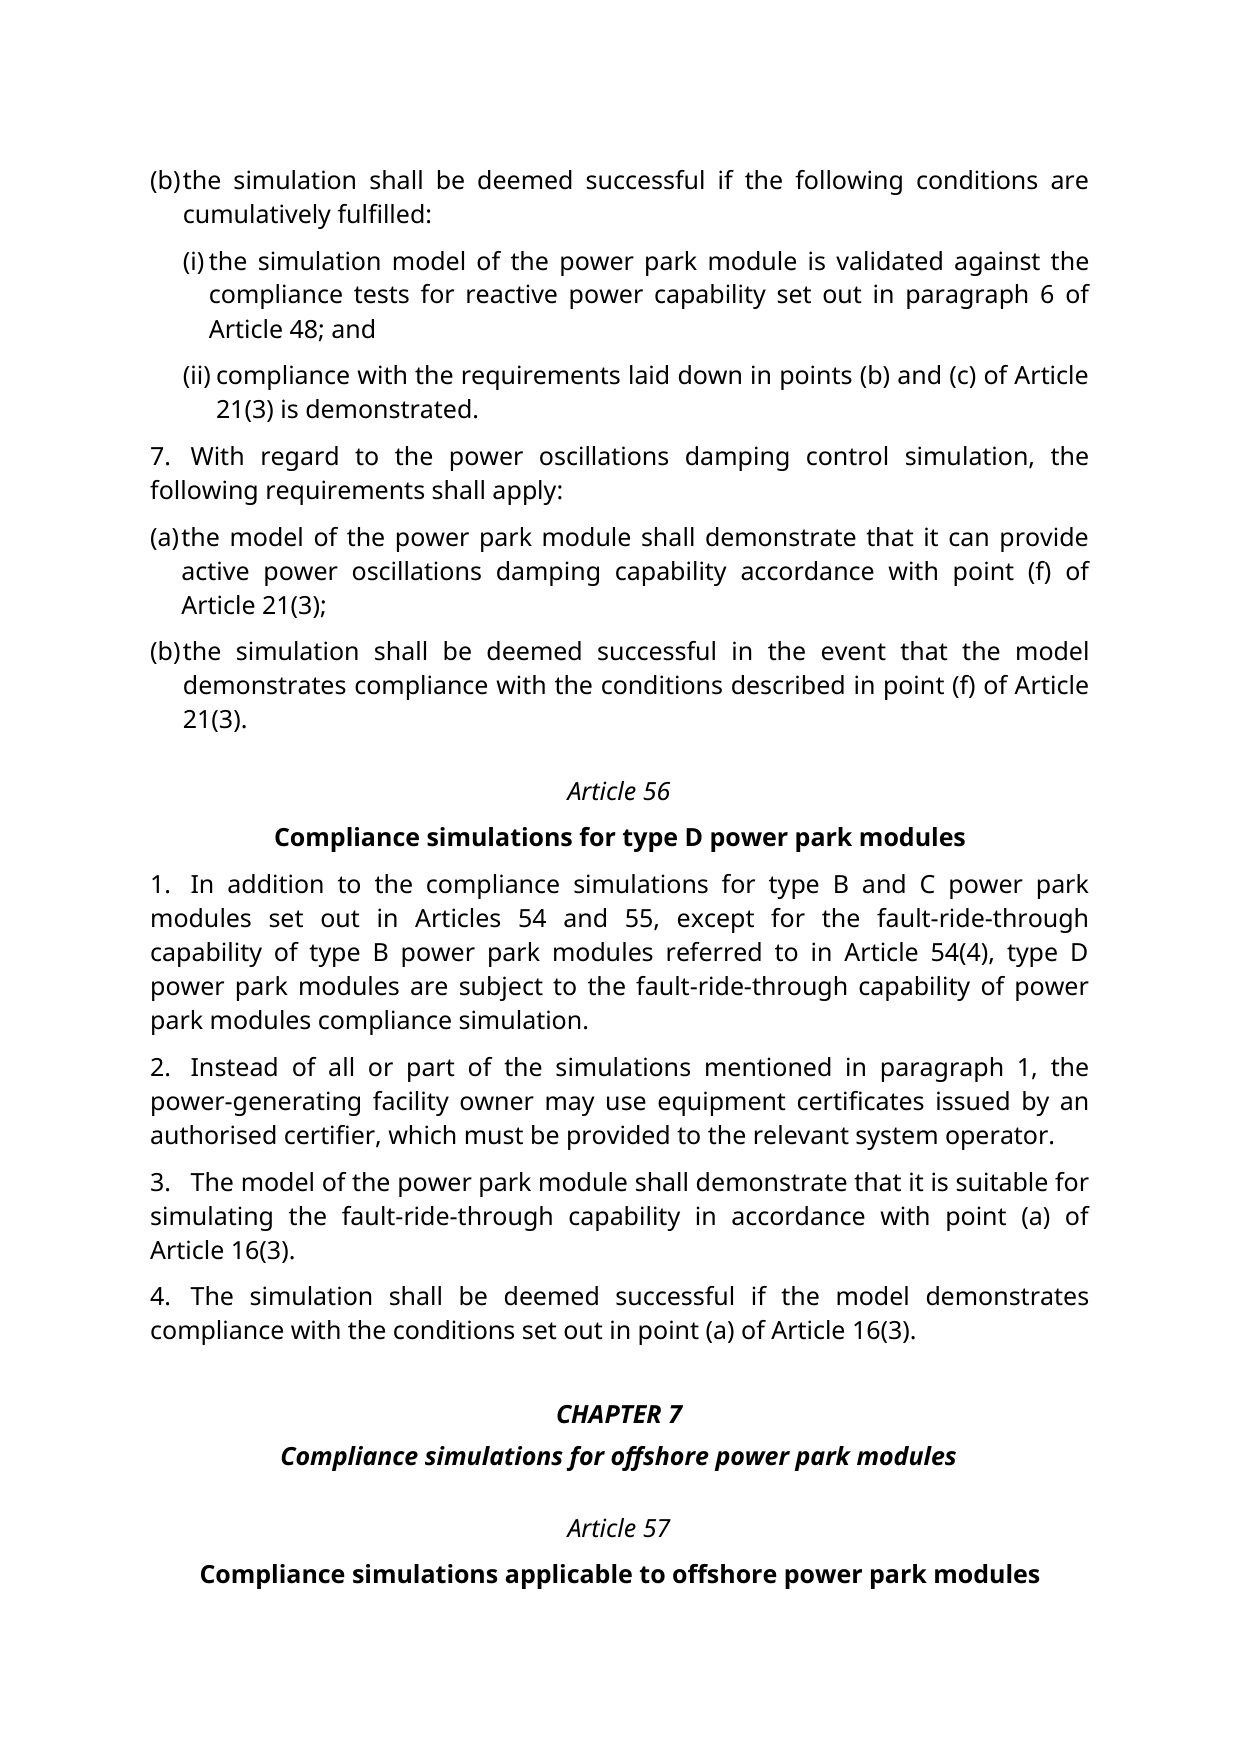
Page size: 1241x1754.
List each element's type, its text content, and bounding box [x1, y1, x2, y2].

text Compliance simulations for type D power park modules [150, 820, 1090, 854]
table_header the simulation shall be deemed successful in the event that the model demonstrates compliance with the conditions described in point (f) of Article 21(3). [183, 621, 1090, 736]
text Compliance simulations applicable to offshore power park modules [150, 1557, 1090, 1591]
table_header (a) [150, 507, 181, 621]
text Article 57 [150, 1510, 1090, 1544]
text 4. The simulation shall be deemed successful if the model demonstrates compliance with the conditions set out in point (a) of Article 16(3). [150, 1279, 1090, 1347]
table_header the model of the power park module shall demonstrate that it can provide active power oscillations damping capability accordance with point (f) of Article 21(3); [181, 507, 1090, 621]
text 1. In addition to the compliance simulations for type B and C power park modules set out in Articles 54 and 55, except for the fault-ride-through capability of type B power park modules referred to in Article 54(4), type D power park modules are subject to the fault-ride-through capability of power park modules compliance simulation. [150, 867, 1090, 1037]
text 3. The model of the power park module shall demonstrate that it is suitable for simulating the fault-ride-through capability in accordance with point (a) of Article 16(3). [150, 1164, 1090, 1266]
text 2. Instead of all or part of the simulations mentioned in paragraph 1, the power-generating facility owner may use equipment certificates issued by an authorised certifier, which must be provided to the relevant system operator. [150, 1049, 1090, 1152]
text Article 56 [150, 773, 1090, 808]
text Compliance simulations for offshore power park modules [150, 1439, 1090, 1473]
table_header the simulation shall be deemed successful if the following conditions are cumulatively fulfilled: [183, 150, 1090, 426]
text 7. With regard to the power oscillations damping control simulation, the following requirements shall apply: [150, 438, 1090, 507]
table_header (b) [150, 621, 183, 736]
table_header (b) [150, 150, 183, 426]
text CHAPTER 7 [150, 1397, 1090, 1431]
